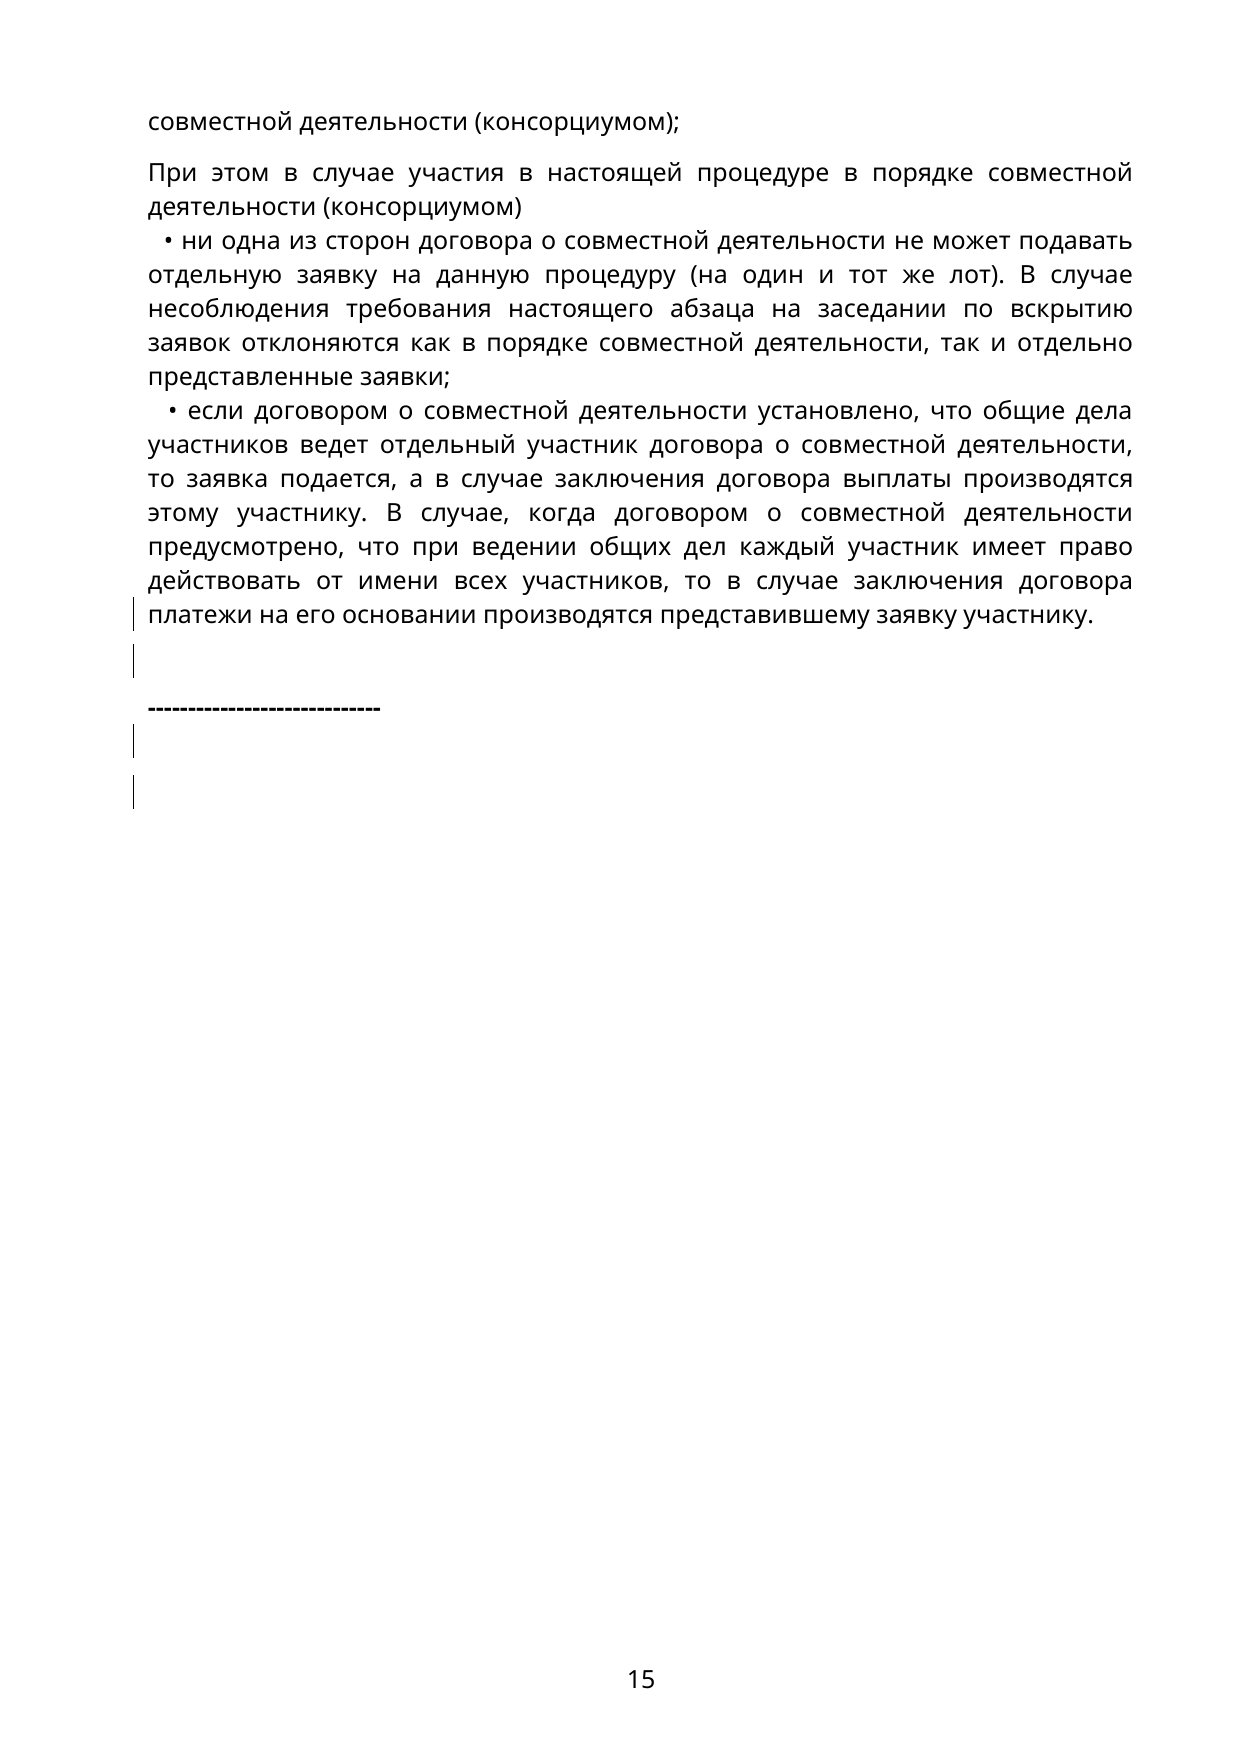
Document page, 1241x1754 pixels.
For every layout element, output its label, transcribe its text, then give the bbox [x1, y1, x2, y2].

text • если договором о совместной деятельности установлено, что общие дела участников ведет отдельный участник договора о совместной деятельности, то заявка подается, а в случае заключения договора выплаты производятся этому участнику. В случае, когда договором о совместной деятельности предусмотрено, что при ведении общих дел каждый участник имеет право действовать от имени всех участников, то в случае заключения договора платежи на его основании производятся представившему заявку участнику. [148, 393, 1134, 631]
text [148, 103, 1134, 137]
text • ни одна из сторон договора о совместной деятельности не может подавать отдельную заявку на данную процедуру (на один и тот же лот). В случае несоблюдения требования настоящего абзаца на заседании по вскрытию заявок отклоняются как в порядке совместной деятельности, так и отдельно представленные заявки; [148, 222, 1134, 393]
text ----------------------------- [148, 690, 1134, 724]
text При этом в случае участия в настоящей процедуре в порядке совместной деятельности (консорциумом) [148, 154, 1134, 222]
